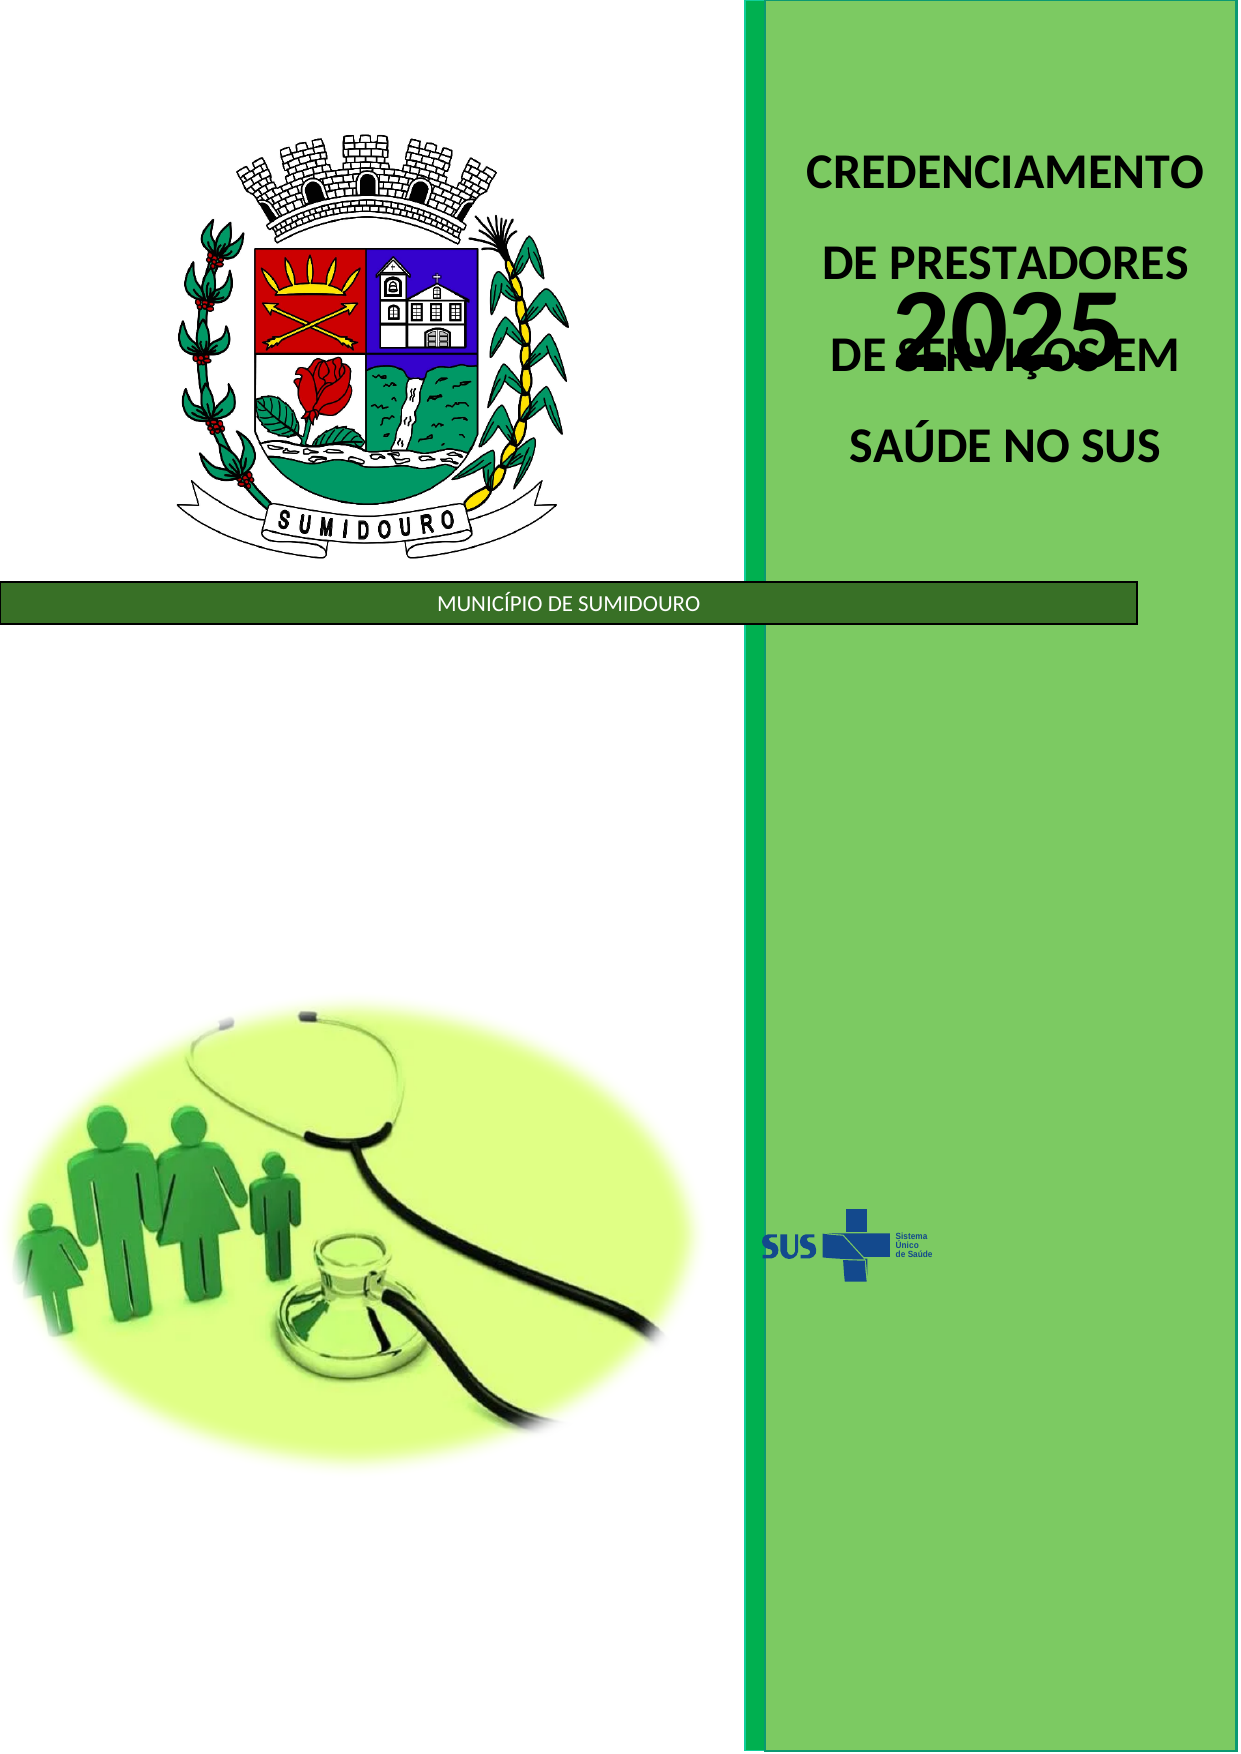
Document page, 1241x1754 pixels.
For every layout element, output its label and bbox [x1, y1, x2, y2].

picture [176, 132, 569, 561]
picture [28, 1020, 679, 1449]
